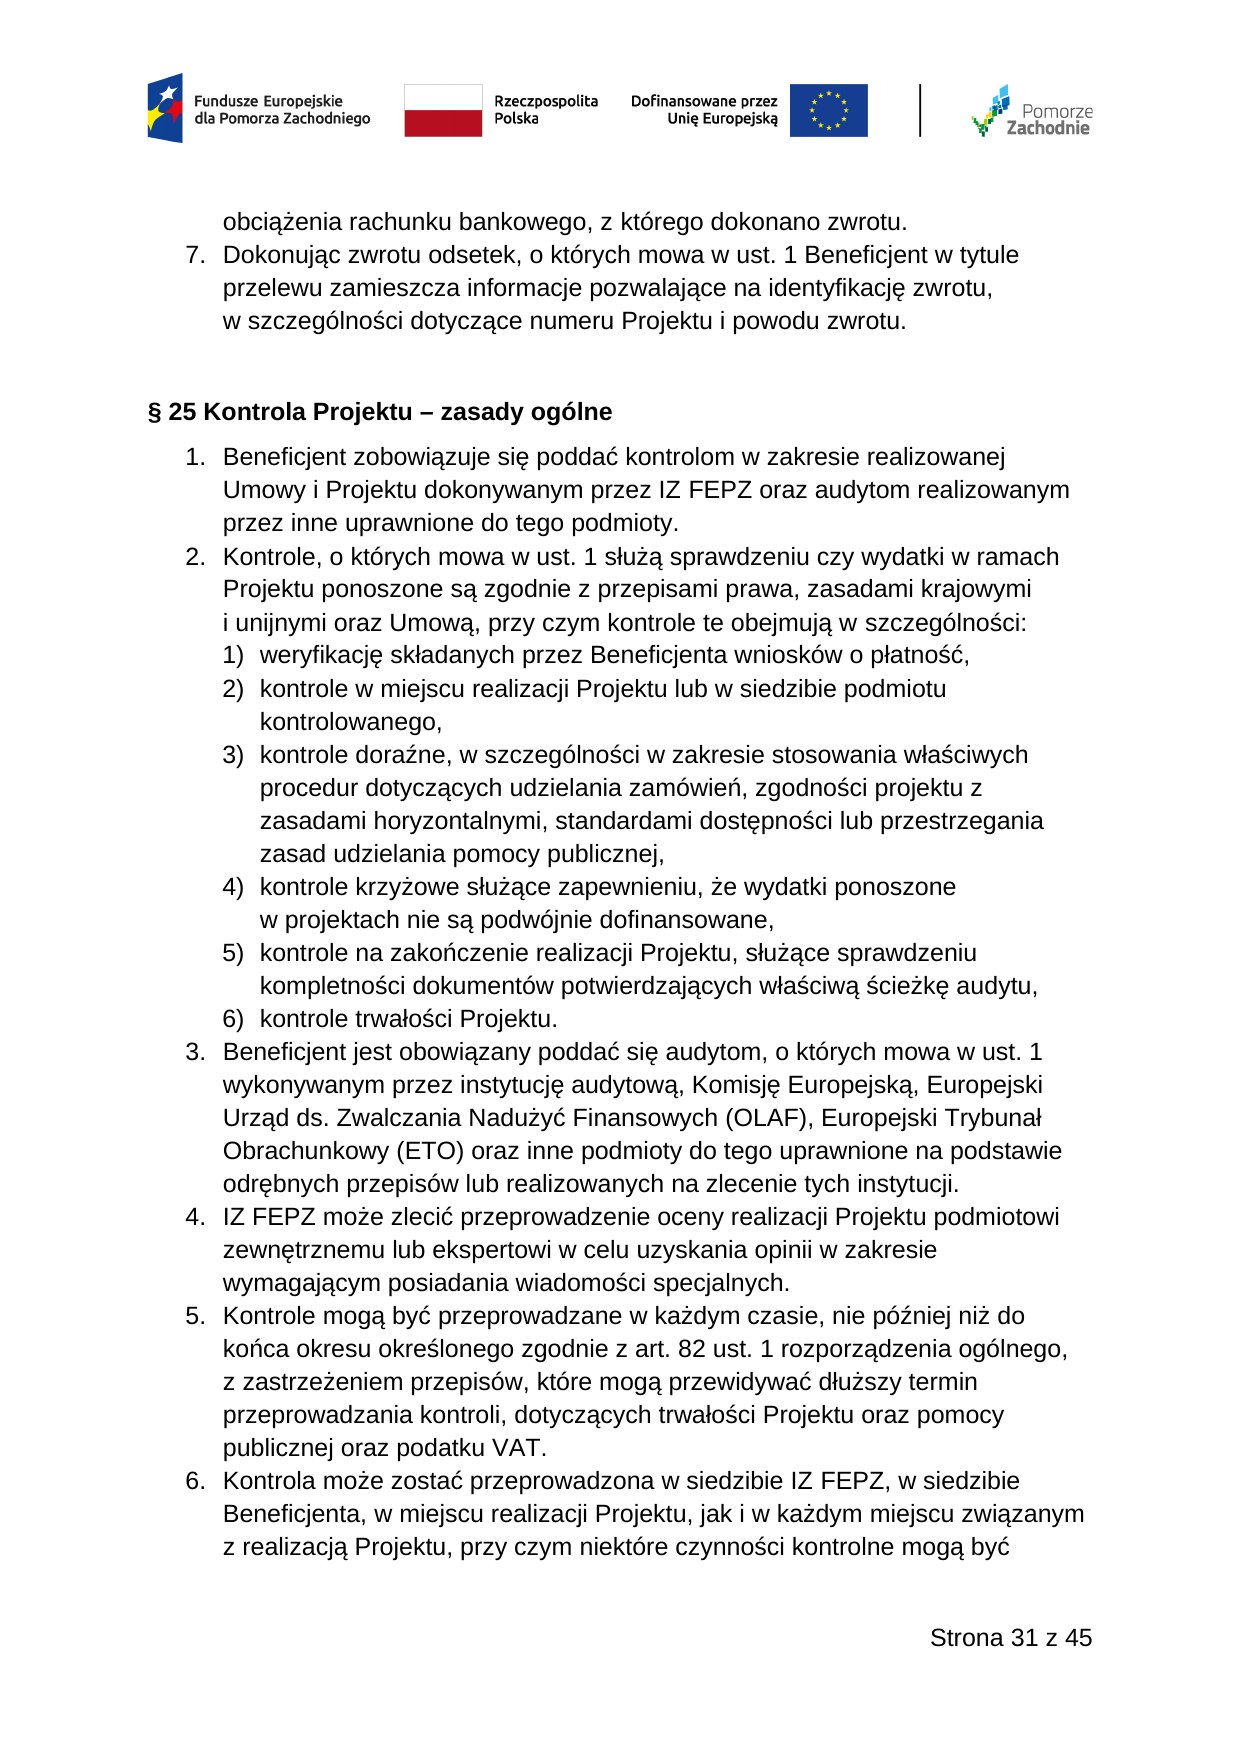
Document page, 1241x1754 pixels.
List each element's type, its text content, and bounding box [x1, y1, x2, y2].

list kontrole doraźne, w szczególności w zakresie stosowania właściwych procedur dotyczących udzielania zamówień, zgodności projektu z zasadami horyzontalnymi, standardami dostępności lub przestrzegania zasad udzielania pomocy publicznej, [222, 739, 1092, 867]
list Beneficjent zobowiązuje się poddać kontrolom w zakresie realizowanej Umowy i Projektu dokonywanym przez IZ FEPZ oraz audytom realizowanym przez inne uprawnione do tego podmioty. [185, 442, 1092, 537]
list Dokonując zwrotu odsetek, o których mowa w ust. 1 Beneficjent w tytule przelewu zamieszcza informacje pozwalające na identyfikację zwrotu, w szczególności dotyczące numeru Projektu i powodu zwrotu. [185, 240, 1092, 334]
list IZ FEPZ może zlecić przeprowadzenie oceny realizacji Projektu podmiotowi zewnętrznemu lub ekspertowi w celu uzyskania opinii w zakresie wymagającym posiadania wiadomości specjalnych. [185, 1202, 1092, 1297]
list weryfikację składanych przez Beneficjenta wniosków o płatność, [222, 641, 1092, 669]
picture [147, 73, 1093, 143]
list Beneficjent jest obowiązany poddać się audytom, o których mowa w ust. 1 wykonywanym przez instytucję audytową, Komisję Europejską, Europejski Urząd ds. Zwalczania Nadużyć Finansowych (OLAF), Europejski Trybunał Obrachunkowy (ETO) oraz inne podmioty do tego uprawnione na podstawie odrębnych przepisów lub realizowanych na zlecenie tych instytucji. [185, 1037, 1092, 1198]
list kontrole krzyżowe służące zapewnieniu, że wydatki ponoszone w projektach nie są podwójnie dofinansowane, [222, 872, 1092, 933]
subtitle § 25 Kontrola Projektu – zasady ogólne [148, 397, 1092, 426]
list Kontrole, o których mowa w ust. 1 służą sprawdzeniu czy wydatki w ramach Projektu ponoszone są zgodnie z przepisami prawa, zasadami krajowymi i unijnymi oraz Umową, przy czym kontrole te obejmują w szczególności: [185, 541, 1092, 636]
list kontrole na zakończenie realizacji Projektu, służące sprawdzeniu kompletności dokumentów potwierdzających właściwą ścieżkę audytu, [222, 938, 1092, 999]
list kontrole w miejscu realizacji Projektu lub w siedzibie podmiotu kontrolowanego, [222, 673, 1092, 735]
list Przez dzień zwrotu odsetek, o których mowa w ust. 1 uznaje się dzień obciążenia rachunku bankowego, z którego dokonano zwrotu. [185, 207, 1092, 236]
list Kontrole mogą być przeprowadzane w każdym czasie, nie później niż do końca okresu określonego zgodnie z art. 82 ust. 1 rozporządzenia ogólnego, z zastrzeżeniem przepisów, które mogą przewidywać dłuższy termin przeprowadzania kontroli, dotyczących trwałości Projektu oraz pomocy publicznej oraz podatku VAT. [185, 1301, 1092, 1462]
list kontrole trwałości Projektu. [222, 1004, 1092, 1032]
